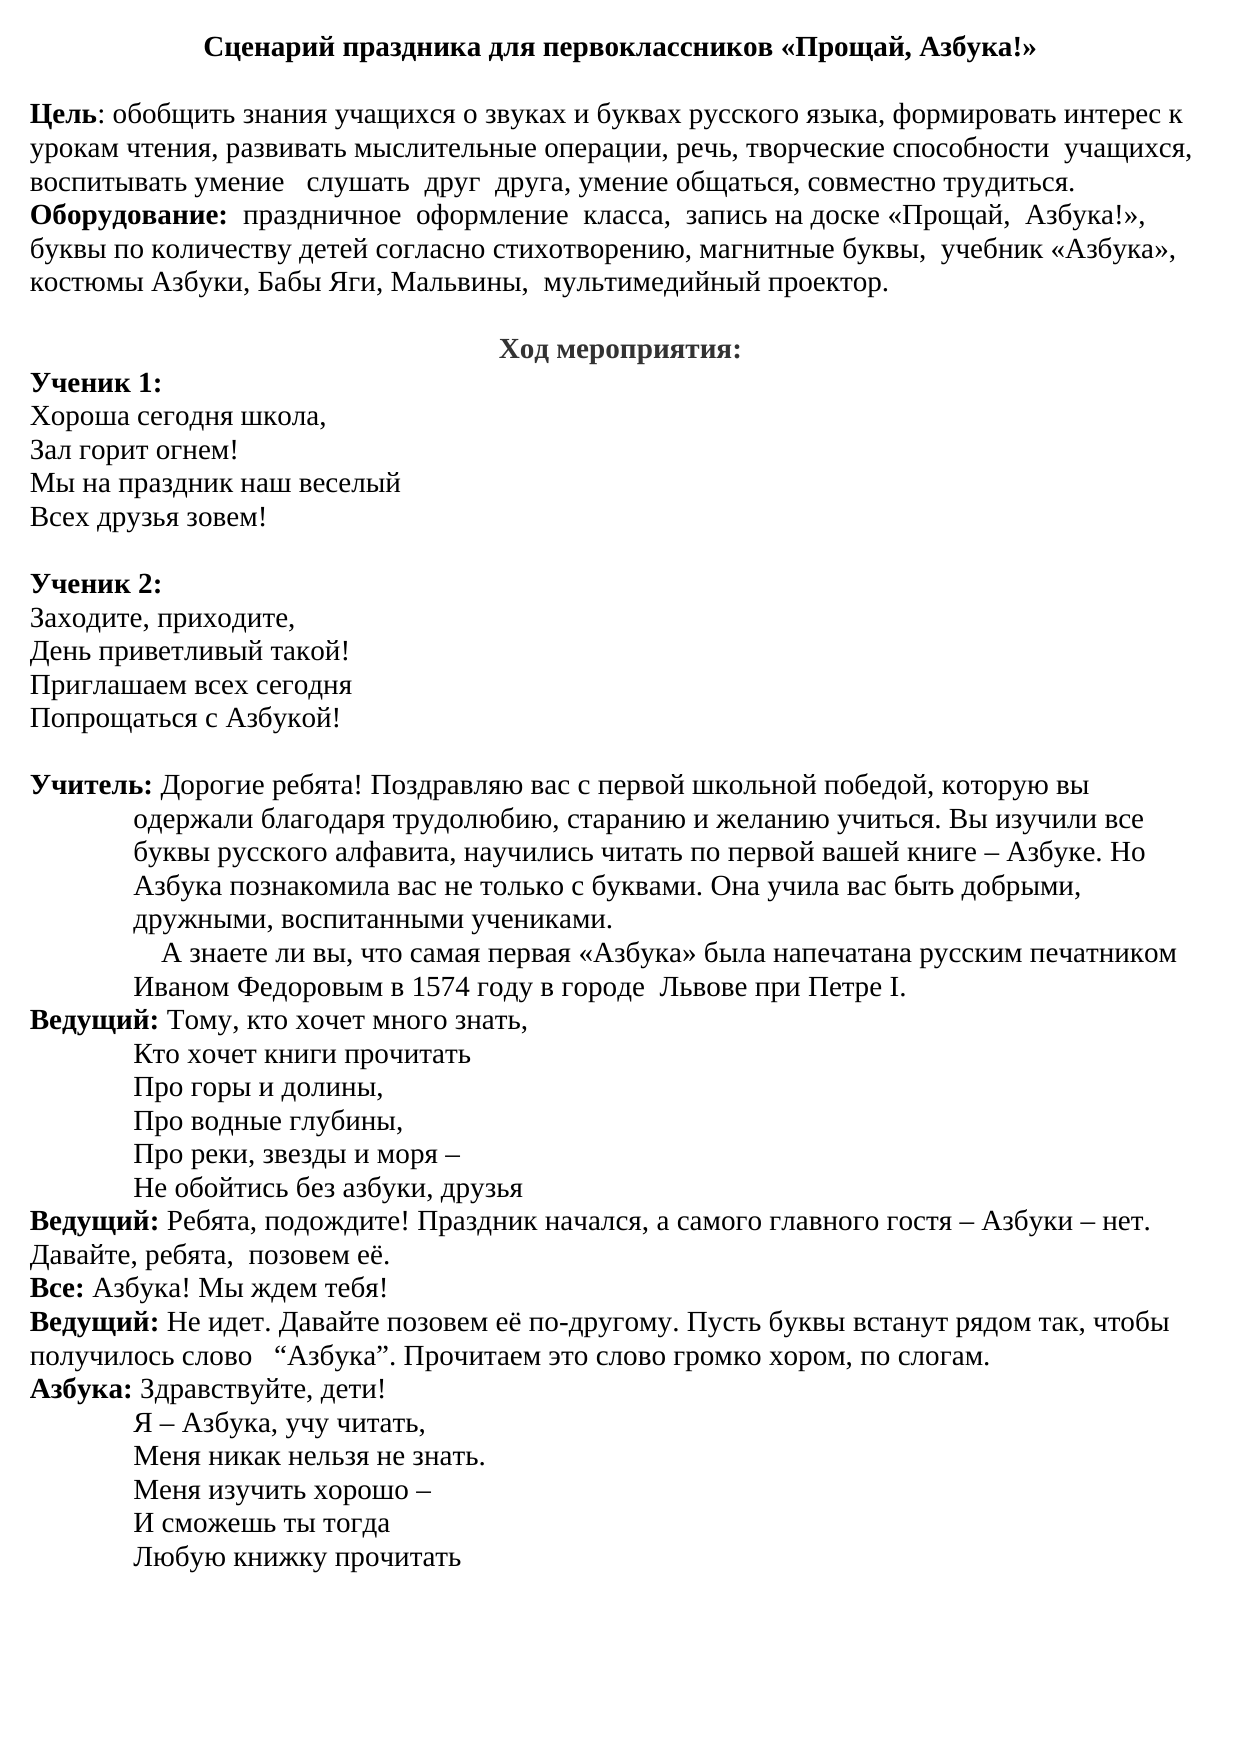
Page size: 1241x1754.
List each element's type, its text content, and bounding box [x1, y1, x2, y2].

text А знаете ли вы, что самая первая «Азбука» была напечатана русским печатником Иваном Федоровым в 1574 году в городе Львове при Петре I. [29, 935, 1211, 1002]
text Всех друзья зовем! [29, 499, 1211, 533]
text Сценарий праздника для первоклассников «Прощай, Азбука!» [29, 29, 1211, 63]
text Оборудование: праздничное оформление класса, запись на доске «Прощай, Азбука!», буквы по количеству детей согласно стихотворению, магнитные буквы, учебник «Азбука», костюмы Азбуки, Бабы Яги, Мальвины, мультимедийный проектор. [29, 197, 1211, 298]
text Про горы и долины, [29, 1069, 1211, 1103]
text Зал горит огнем! [29, 432, 1211, 466]
text Заходите, приходите, [29, 600, 1211, 633]
text Ведущий: Не идет. Давайте позовем её по-другому. Пусть буквы встанут рядом так, чтобы получилось слово “Азбука”. Прочитаем это слово громко хором, по слогам. [29, 1304, 1211, 1371]
text Про реки, звезды и моря – [29, 1136, 1211, 1170]
text Кто хочет книги прочитать [29, 1036, 1211, 1069]
text Все: Азбука! Мы ждем тебя! [29, 1271, 1211, 1304]
text Ученик 2: [29, 566, 1211, 600]
text Не обойтись без азбуки, друзья [29, 1170, 1211, 1203]
text Приглашаем всех сегодня [29, 667, 1211, 700]
text Мы на праздник наш веселый [29, 466, 1211, 499]
text День приветливый такой! [29, 633, 1211, 667]
text Ведущий: Тому, кто хочет много знать, [29, 1002, 1211, 1036]
text Ход мероприятия: [29, 331, 1211, 365]
text Хороша сегодня школа, [29, 398, 1211, 432]
text Учитель: Дорогие ребята! Поздравляю вас с первой школьной победой, которую вы одержали благодаря трудолюбию, старанию и желанию учиться. Вы изучили все буквы русского алфавита, научились читать по первой вашей книге – Азбуке. Но Азбука познакомила вас не только с буквами. Она учила вас быть добрыми, дружными, воспитанными учениками. [29, 767, 1211, 935]
text Ведущий: Ребята, подождите! Праздник начался, а самого главного гостя – Азбуки – нет. Давайте, ребята, позовем её. [29, 1203, 1211, 1271]
text Цель: обобщить знания учащихся о звуках и буквах русского языка, формировать интерес к урокам чтения, развивать мыслительные операции, речь, творческие способности учащихся, воспитывать умение слушать друг друга, умение общаться, совместно трудиться. [29, 97, 1211, 197]
text Про водные глубины, [29, 1103, 1211, 1136]
text Азбука: Здравствуйте, дети! Я – Азбука, учу читать, Меня никак нельзя не знать. Меня изучить хорошо – И сможешь ты тогда Любую книжку прочитать [29, 1371, 1211, 1572]
text Попрощаться с Азбукой! [29, 700, 1211, 734]
text Ученик 1: [29, 365, 1211, 398]
